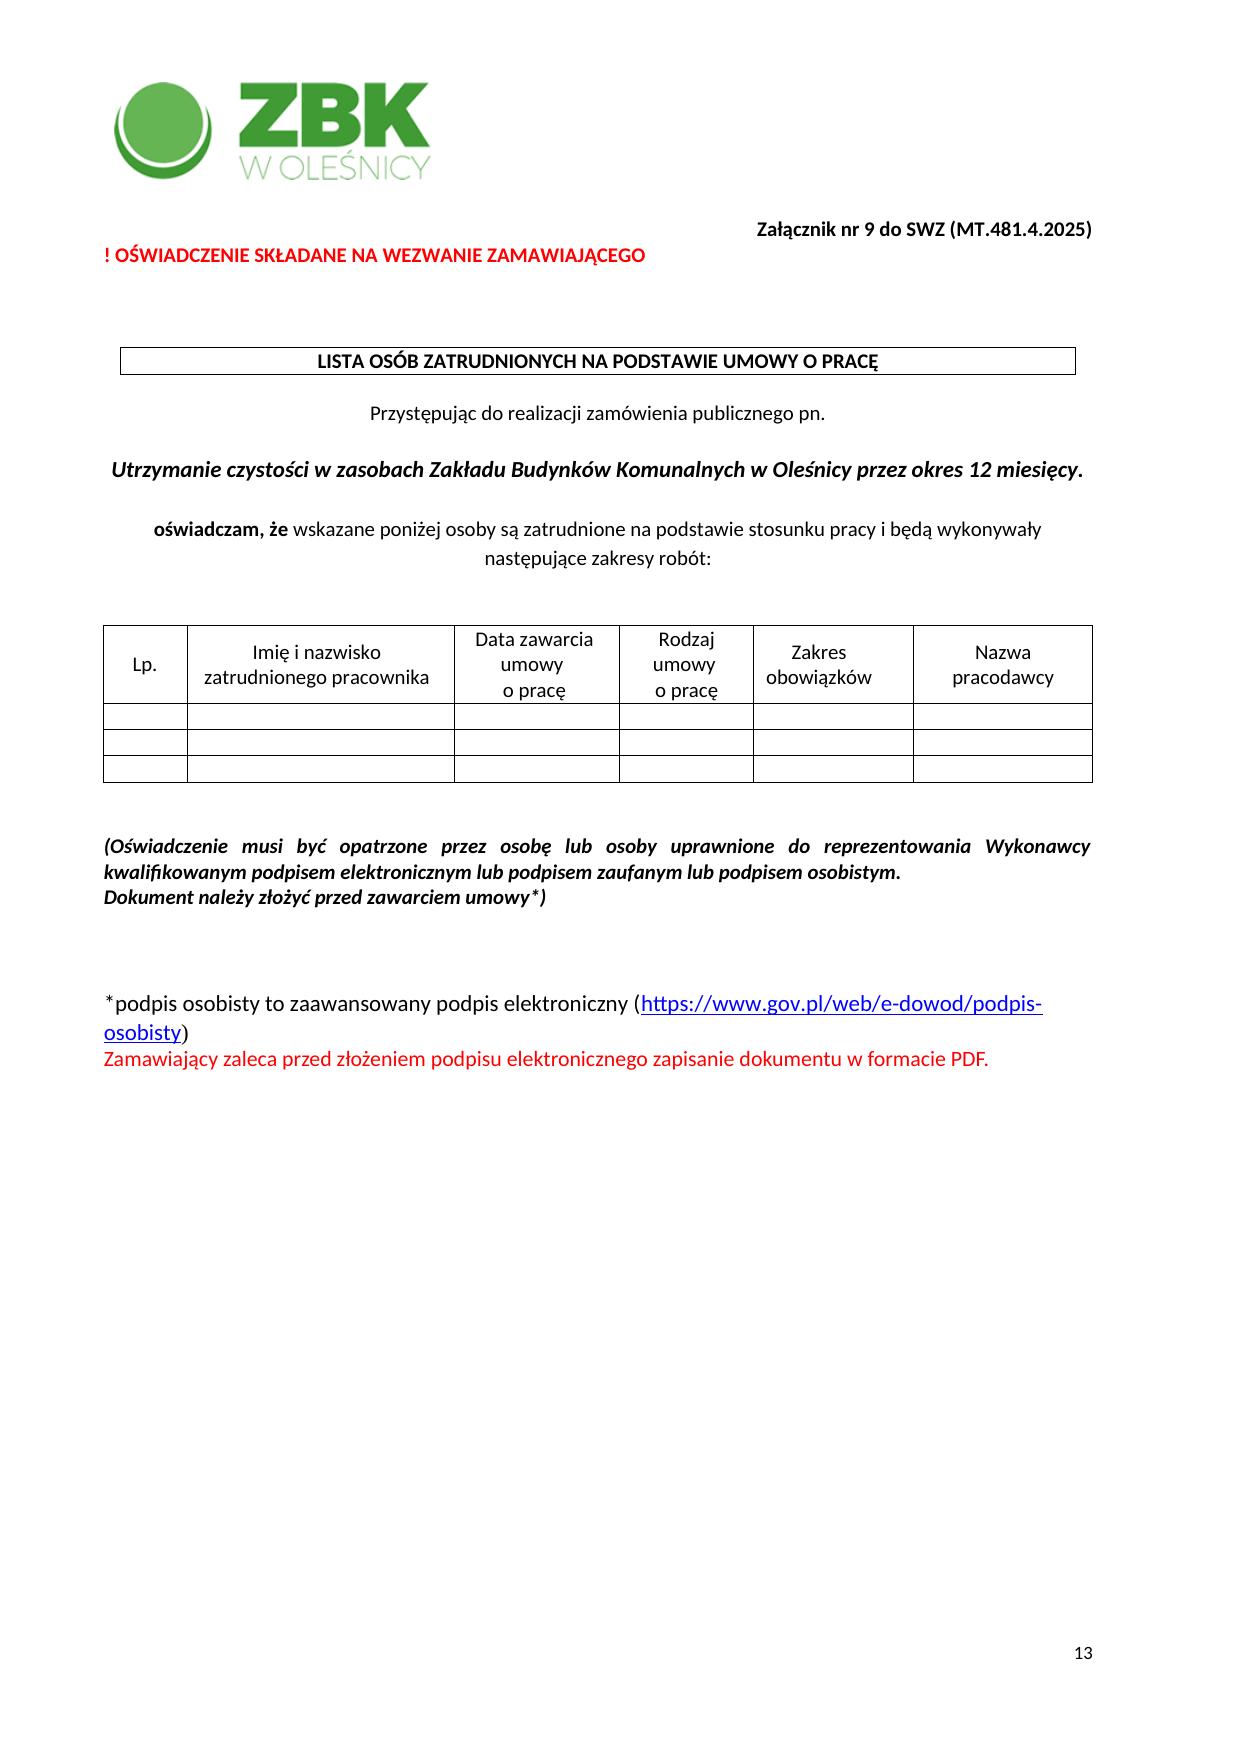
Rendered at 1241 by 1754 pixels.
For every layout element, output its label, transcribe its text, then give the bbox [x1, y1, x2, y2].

table_cell [620, 730, 753, 755]
table_cell [914, 756, 1092, 782]
text Utrzymanie czystości w zasobach Zakładu Budynków Komunalnych w Oleśnicy przez okres 12 miesięcy. [103, 455, 1092, 483]
table_cell [914, 704, 1092, 729]
text (Oświadczenie musi być opatrzone przez osobę lub osoby uprawnione do reprezentowania Wykonawcy kwalifikowanym podpisem elektronicznym lub podpisem zaufanym lub podpisem osobistym. [103, 834, 1092, 884]
table_header Data zawarcia umowy o pracę [455, 626, 619, 702]
table_header Rodzaj umowy o pracę [620, 626, 753, 702]
table_header Zakres obowiązków [754, 626, 913, 702]
text *podpis osobisty to zaawansowany podpis elektroniczny (https://www.gov.pl/web/e-dowod/podpis-osobisty) [103, 989, 1092, 1046]
table_cell [455, 704, 619, 729]
text Przystępując do realizacji zamówienia publicznego pn. [103, 400, 1092, 426]
text Załącznik nr 9 do SWZ (MT.481.4.2025) [103, 216, 1092, 242]
table_header Nazwa pracodawcy [914, 626, 1092, 702]
table_cell [188, 730, 454, 755]
table_header Imię i nazwisko zatrudnionego pracownika [188, 626, 454, 702]
text ! OŚWIADCZENIE SKŁADANE NA WEZWANIE ZAMAWIAJĄCEGO [103, 242, 1092, 267]
text Zamawiający zaleca przed złożeniem podpisu elektronicznego zapisanie dokumentu w formacie PDF. [103, 1046, 1063, 1072]
table_cell [914, 730, 1092, 755]
table_cell [754, 730, 913, 755]
table_cell [754, 704, 913, 729]
picture [103, 73, 442, 188]
text oświadczam, że wskazane poniżej osoby są zatrudnione na podstawie stosunku pracy i będą wykonywały następujące zakresy robót: [103, 516, 1092, 571]
table_cell [455, 730, 619, 755]
table_cell [188, 756, 454, 782]
table_cell [104, 704, 187, 729]
table_cell [620, 756, 753, 782]
table_cell [754, 756, 913, 782]
text Dokument należy złożyć przed zawarciem umowy*) [103, 884, 1092, 910]
table_cell [620, 704, 753, 729]
table_cell [104, 756, 187, 782]
table_header Lp. [104, 626, 187, 702]
table_cell [455, 756, 619, 782]
table_header LISTA OSÓB ZATRUDNIONYCH NA PODSTAWIE UMOWY O PRACĘ [121, 348, 1075, 374]
table_cell [188, 704, 454, 729]
table_cell [104, 730, 187, 755]
